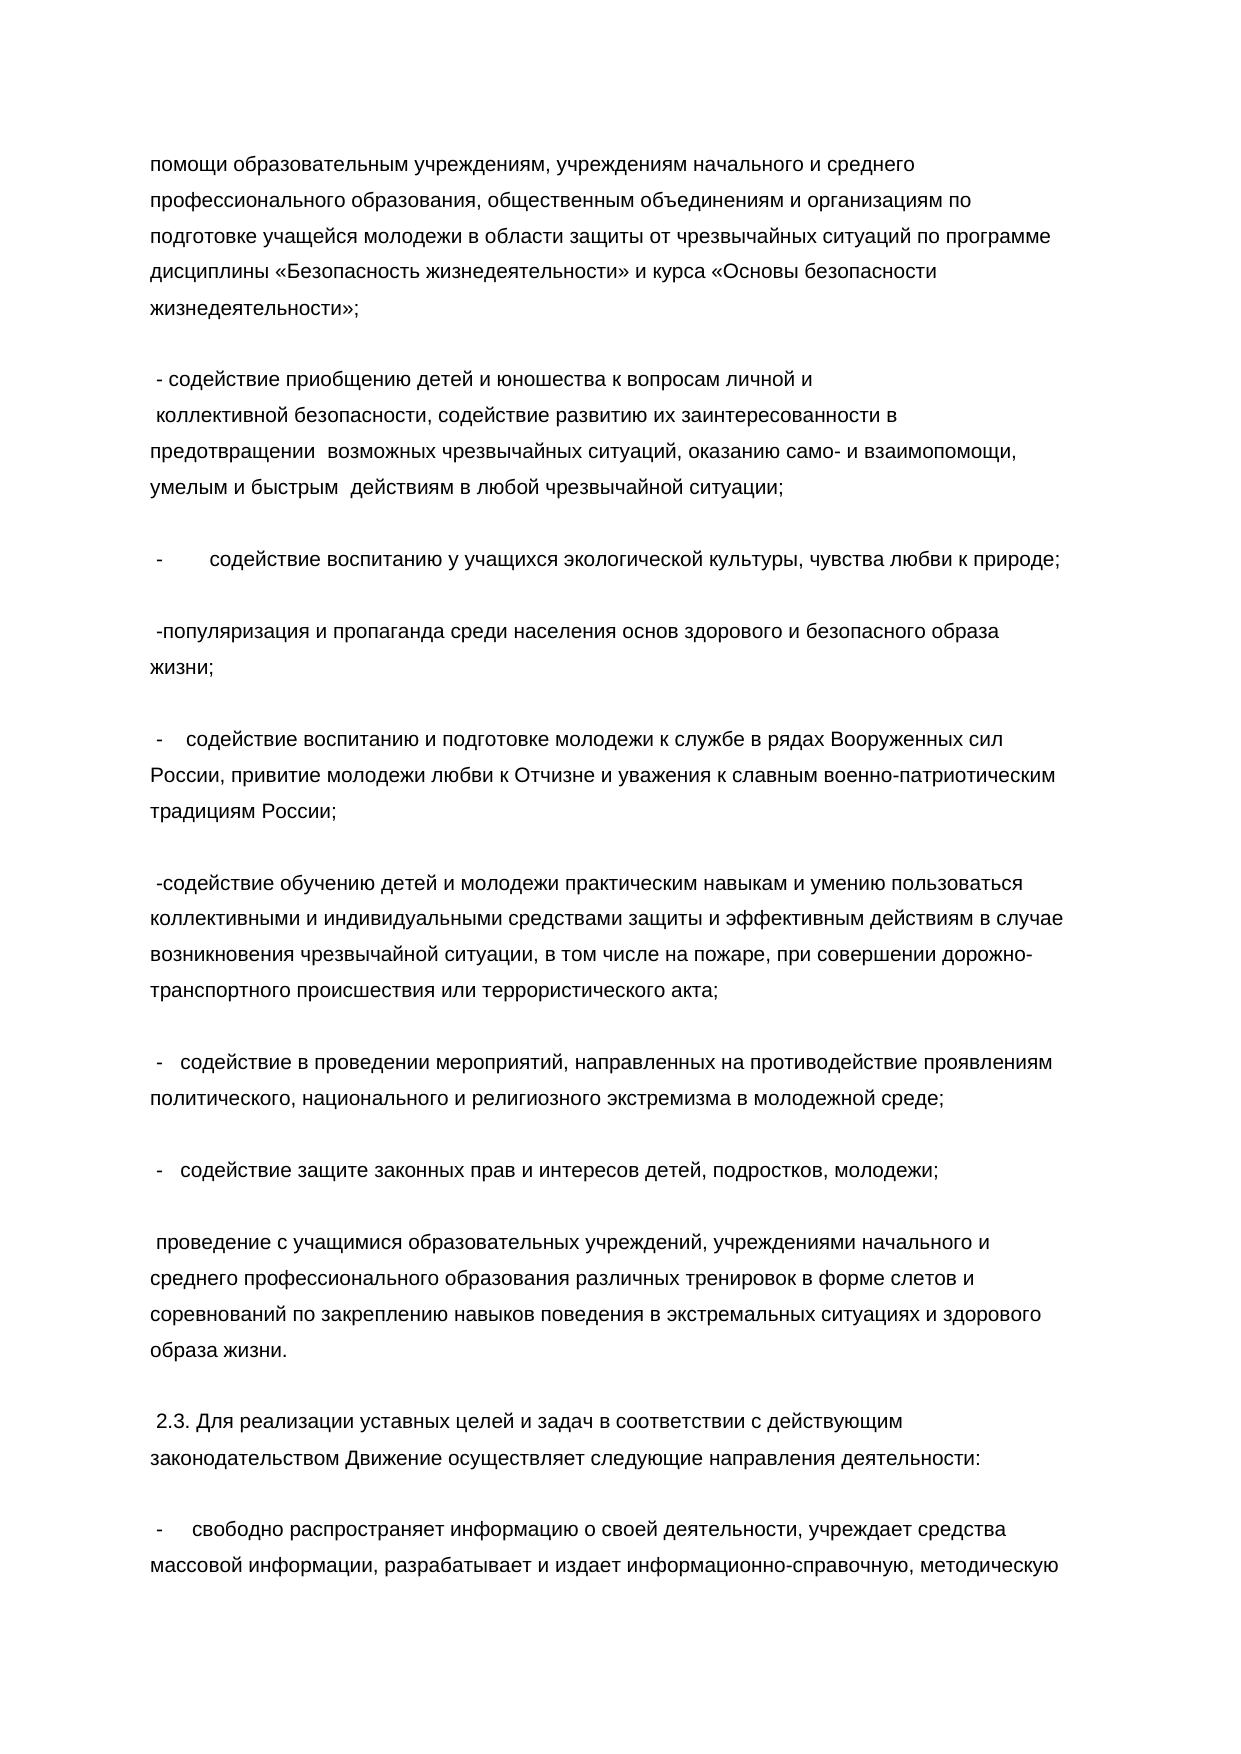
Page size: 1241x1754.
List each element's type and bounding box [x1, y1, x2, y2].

table_cell [140, 150, 1078, 1577]
